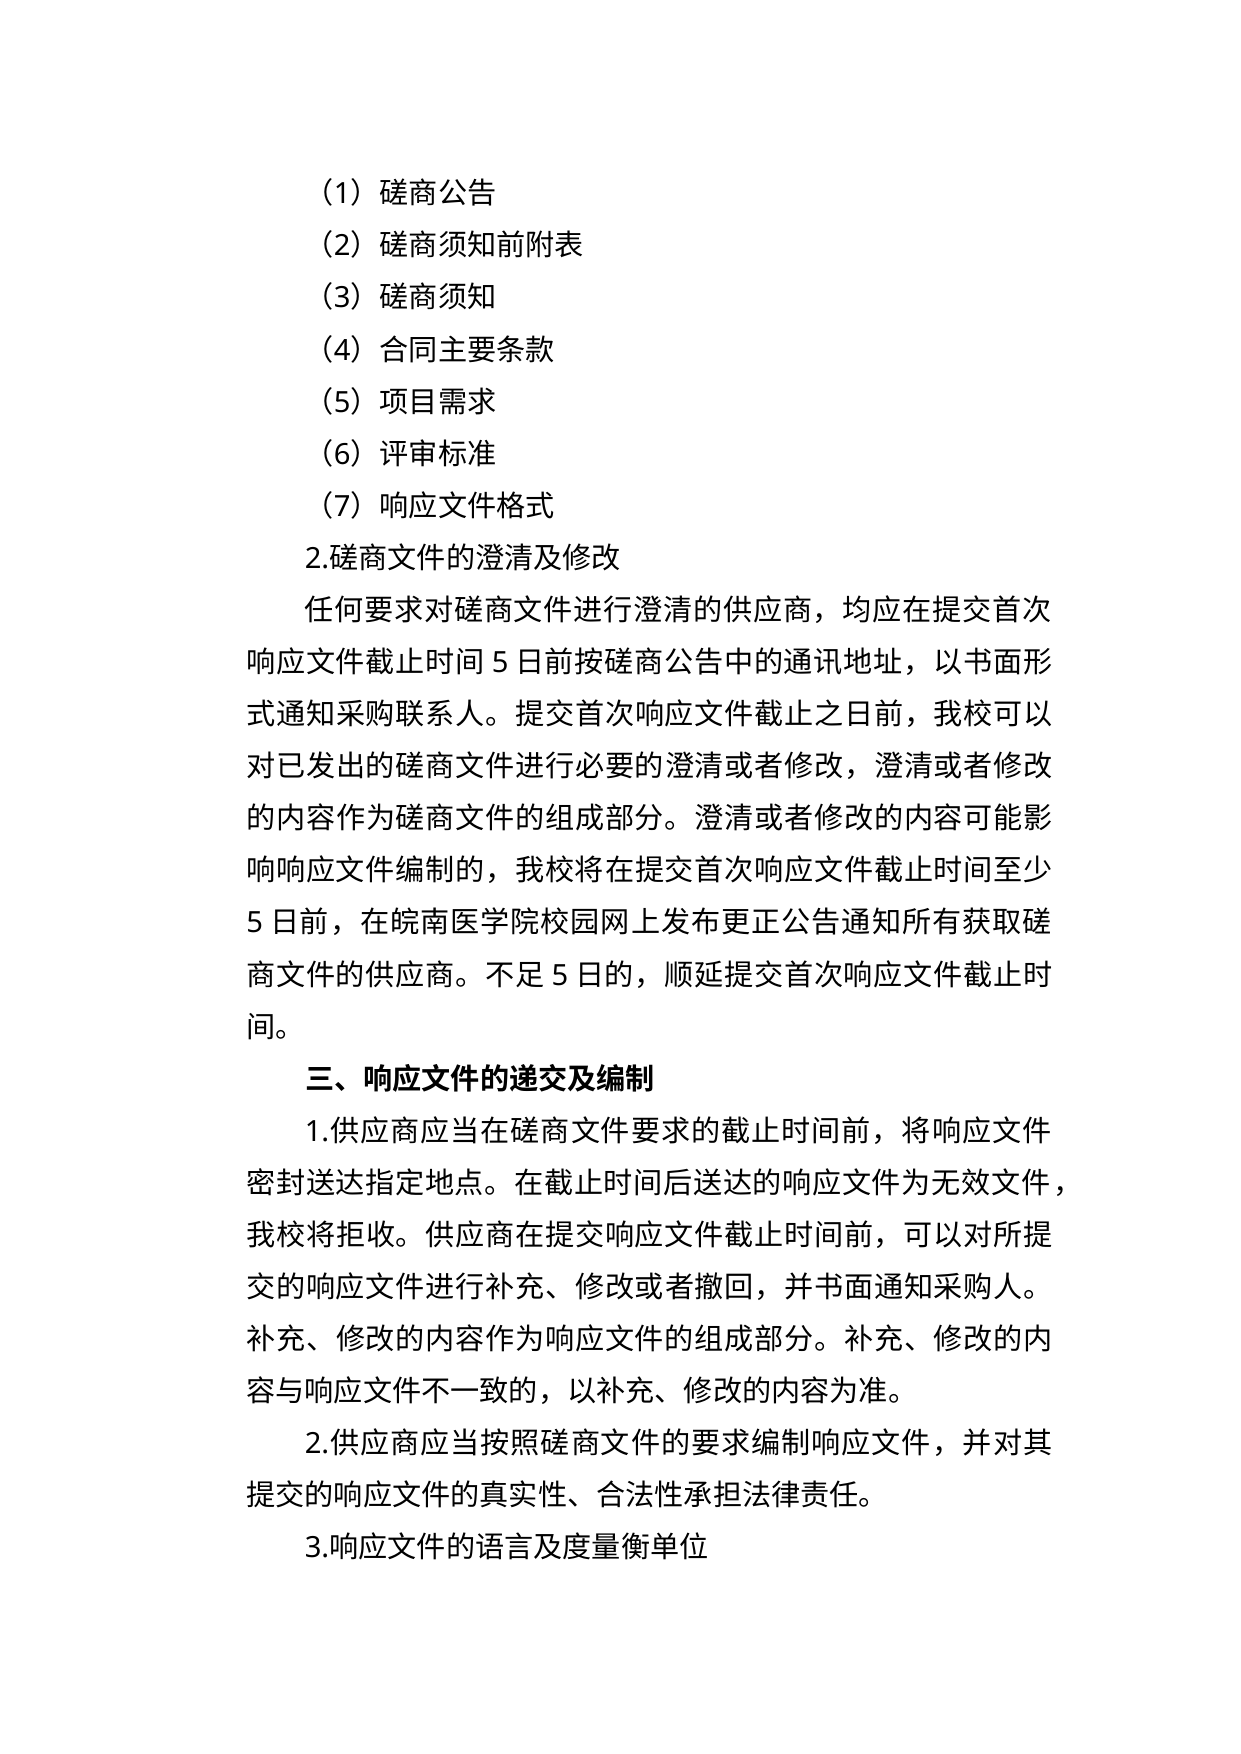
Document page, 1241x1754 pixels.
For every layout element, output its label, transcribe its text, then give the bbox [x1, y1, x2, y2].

text （2）磋商须知前附表 [246, 214, 1053, 266]
text （6）评审标准 [246, 422, 1053, 474]
text （1）磋商公告 [246, 162, 1053, 214]
text 三、响应文件的递交及编制 [246, 1047, 1053, 1099]
text （5）项目需求 [246, 370, 1053, 422]
text （7）响应文件格式 [246, 474, 1053, 527]
text 1.供应商应当在磋商文件要求的截止时间前，将响应文件密封送达指定地点。在截止时间后送达的响应文件为无效文件，我校将拒收。供应商在提交响应文件截止时间前，可以对所提交的响应文件进行补充、修改或者撤回，并书面通知采购人。补充、修改的内容作为响应文件的组成部分。补充、修改的内容与响应文件不一致的，以补充、修改的内容为准。 [246, 1099, 1053, 1412]
text （4）合同主要条款 [246, 318, 1053, 370]
text 2.供应商应当按照磋商文件的要求编制响应文件，并对其提交的响应文件的真实性、合法性承担法律责任。 [246, 1412, 1053, 1516]
text 2.磋商文件的澄清及修改 [246, 527, 1053, 579]
text （3）磋商须知 [246, 266, 1053, 318]
text 3.响应文件的语言及度量衡单位 [246, 1516, 1053, 1568]
text 任何要求对磋商文件进行澄清的供应商，均应在提交首次响应文件截止时间5日前按磋商公告中的通讯地址，以书面形式通知采购联系人。提交首次响应文件截止之日前，我校可以对已发出的磋商文件进行必要的澄清或者修改，澄清或者修改的内容作为磋商文件的组成部分。澄清或者修改的内容可能影响响应文件编制的，我校将在提交首次响应文件截止时间至少5日前，在皖南医学院校园网上发布更正公告通知所有获取磋商文件的供应商。不足5日的，顺延提交首次响应文件截止时间。 [246, 579, 1053, 1047]
